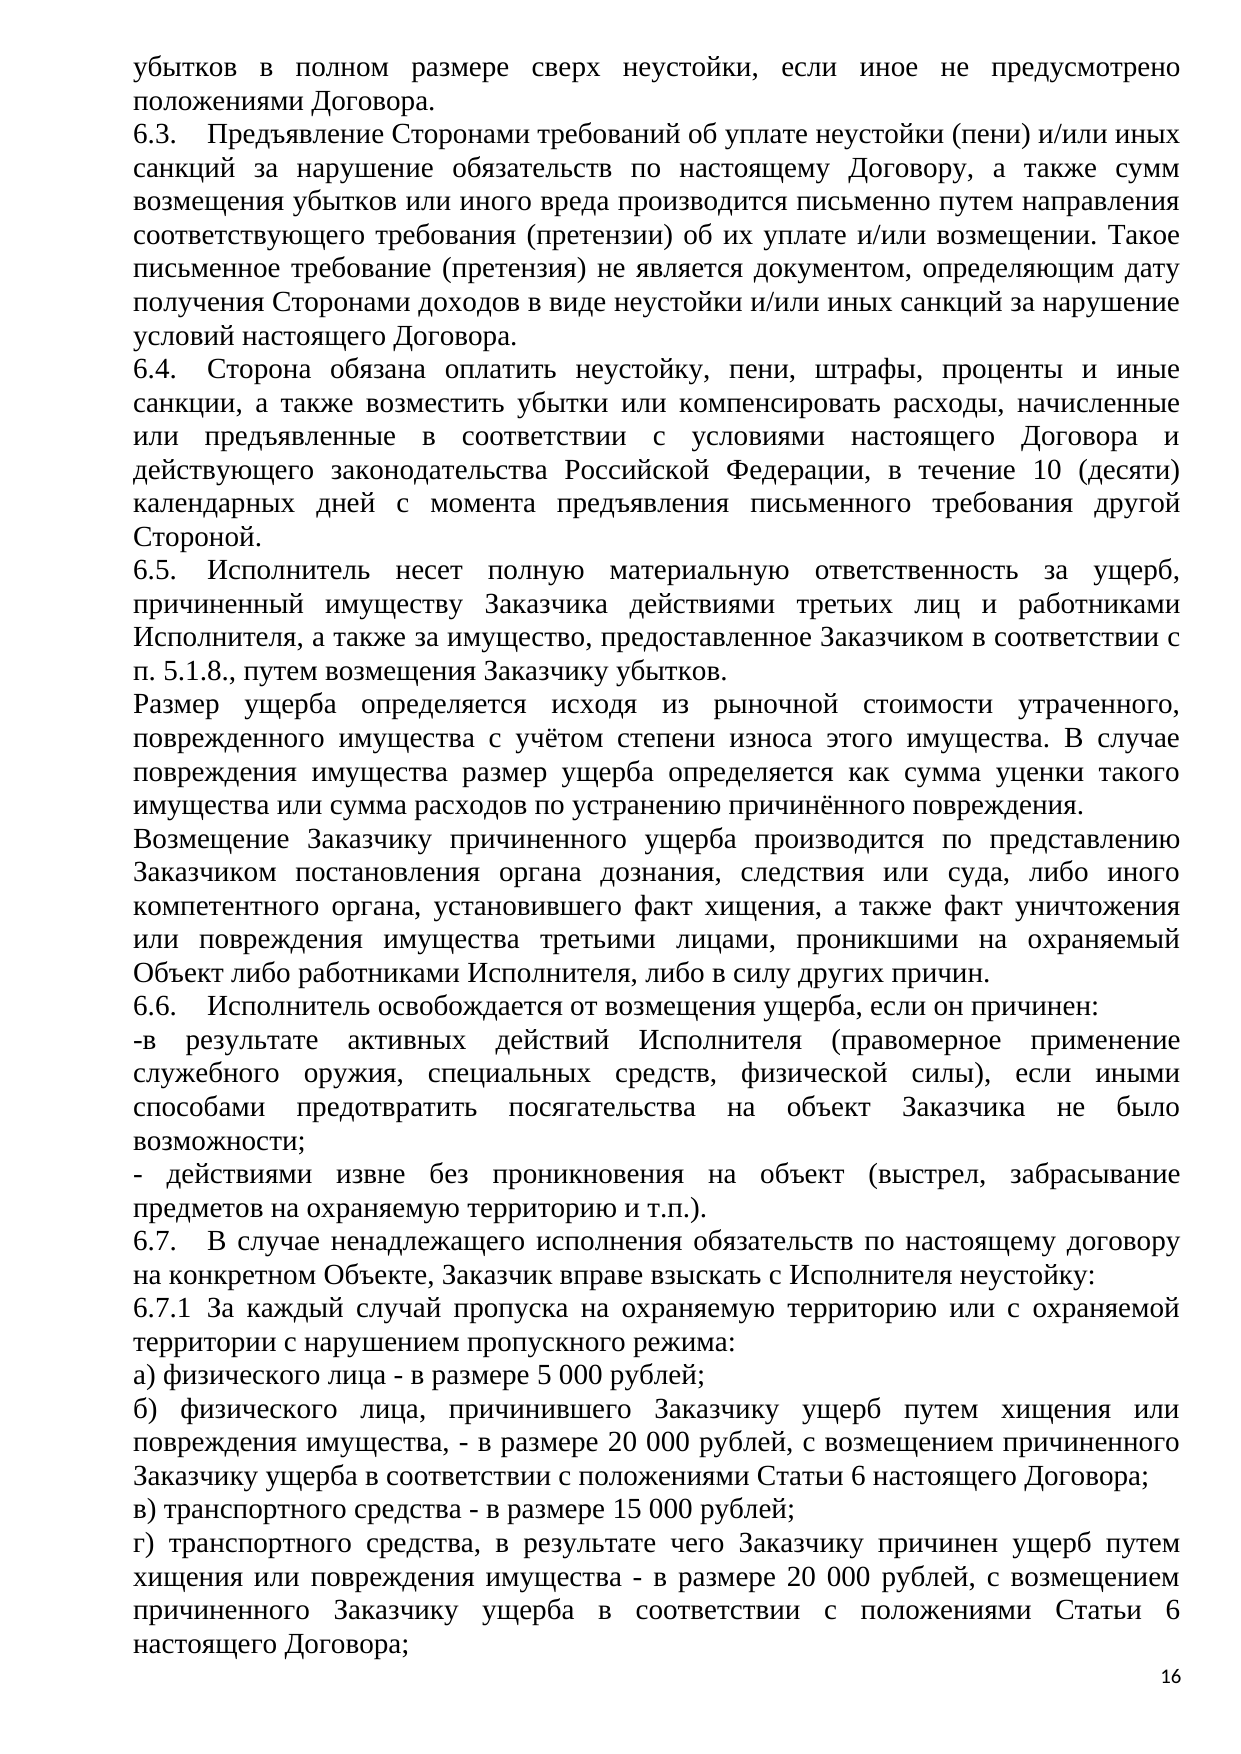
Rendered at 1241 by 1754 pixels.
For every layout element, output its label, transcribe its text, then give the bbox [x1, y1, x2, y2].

list За каждый случай пропуска на охраняемую территорию или с охраняемой территории с нарушением пропускного режима: [133, 1290, 1181, 1357]
list Сторона обязана оплатить неустойку, пени, штрафы, проценты и иные санкции, а также возместить убытки или компенсировать расходы, начисленные или предъявленные в соответствии с условиями настоящего Договора и действующего законодательства Российской Федерации, в течение 10 (десяти) календарных дней с момента предъявления письменного требования другой Стороной. [133, 351, 1181, 552]
text Размер ущерба определяется исходя из рыночной стоимости утраченного, поврежденного имущества с учётом степени износа этого имущества. В случае повреждения имущества размер ущерба определяется как сумма уценки такого имущества или сумма расходов по устранению причинённого повреждения. [133, 687, 1181, 821]
text Возмещение Заказчику причиненного ущерба производится по представлению Заказчиком постановления органа дознания, следствия или суда, либо иного компетентного органа, установившего факт хищения, а также факт уничтожения или повреждения имущества третьими лицами, проникшими на охраняемый Объект либо работниками Исполнителя, либо в силу других причин. [133, 821, 1181, 988]
list Исполнитель освобождается от возмещения ущерба, если он причинен: [133, 988, 1181, 1022]
text в) транспортного средства - в размере 15 000 рублей; [133, 1492, 1181, 1525]
list В случае ненадлежащего исполнения обязательств по настоящему договору на конкретном Объекте, Заказчик вправе взыскать с Исполнителя неустойку: [133, 1223, 1181, 1290]
text б) физического лица, причинившего Заказчику ущерб путем хищения или повреждения имущества, - в размере 20 000 рублей, с возмещением причиненного Заказчику ущерба в соответствии с положениями Статьи 6 настоящего Договора; [133, 1391, 1181, 1492]
text а) физического лица - в размере 5 000 рублей; [133, 1357, 1181, 1391]
text -в результате активных действий Исполнителя (правомерное применение служебного оружия, специальных средств, физической силы), если иными способами предотвратить посягательства на объект Заказчика не было возможности; [133, 1022, 1181, 1156]
text - действиями извне без проникновения на объект (выстрел, забрасывание предметов на охраняемую территорию и т.п.). [133, 1156, 1181, 1223]
text г) транспортного средства, в результате чего Заказчику причинен ущерб путем хищения или повреждения имущества - в размере 20 000 рублей, с возмещением причиненного Заказчику ущерба в соответствии с положениями Статьи 6 настоящего Договора; [133, 1525, 1181, 1659]
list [133, 49, 1181, 116]
list Исполнитель несет полную материальную ответственность за ущерб, причиненный имуществу Заказчика действиями третьих лиц и работниками Исполнителя, а также за имущество, предоставленное Заказчиком в соответствии с п. 5.1.8., путем возмещения Заказчику убытков. [133, 552, 1181, 687]
list Предъявление Сторонами требований об уплате неустойки (пени) и/или иных санкций за нарушение обязательств по настоящему Договору, а также сумм возмещения убытков или иного вреда производится письменно путем направления соответствующего требования (претензии) об их уплате и/или возмещении. Такое письменное требование (претензия) не является документом, определяющим дату получения Сторонами доходов в виде неустойки и/или иных санкций за нарушение условий настоящего Договора. [133, 116, 1181, 351]
